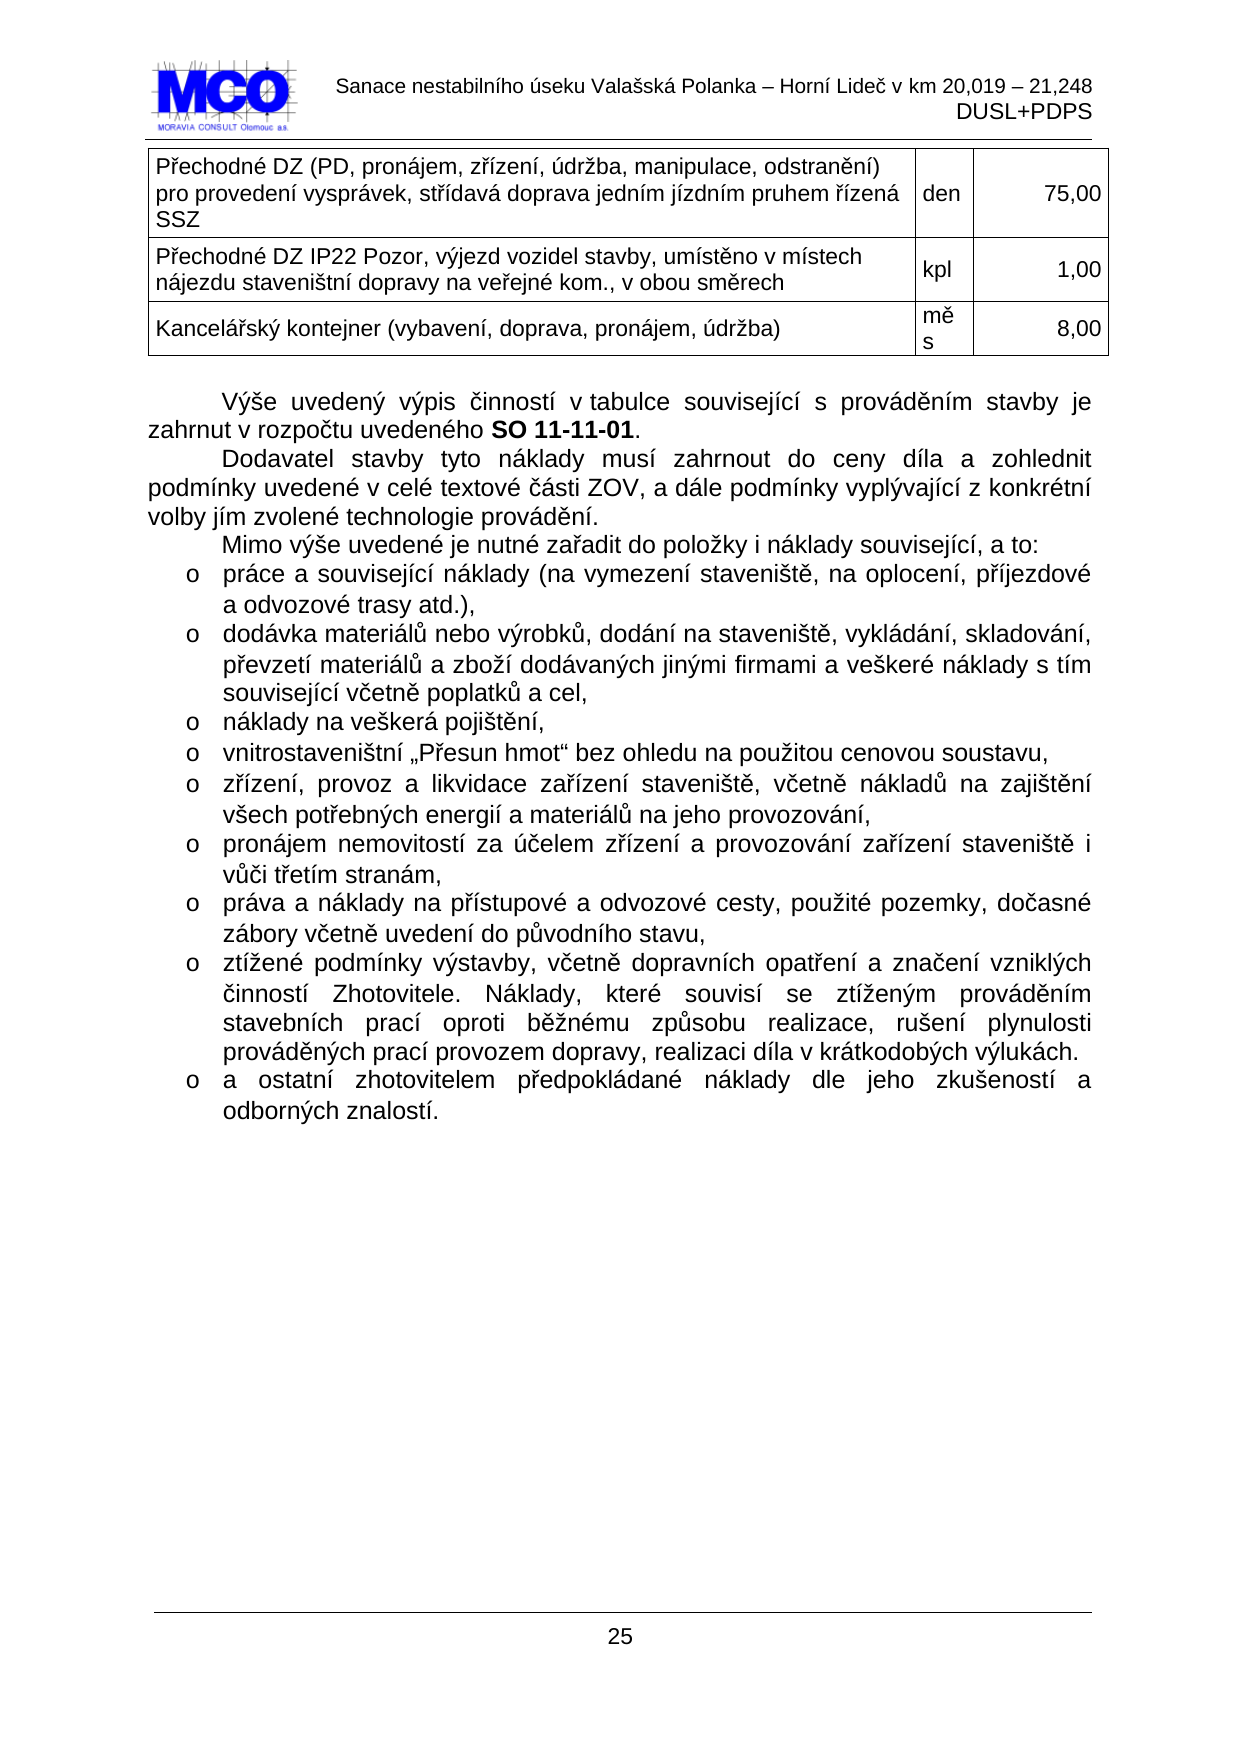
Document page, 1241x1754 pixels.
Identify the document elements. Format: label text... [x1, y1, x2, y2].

list a ostatní zhotovitelem předpokládané náklady dle jeho zkušeností a odborných znalostí. [185, 1065, 1093, 1125]
text Dodavatel stavby tyto náklady musí zahrnout do ceny díla a zohlednit podmínky uvedené v celé textové části ZOV, a dále podmínky vyplývající z konkrétní volby jím zvolené technologie provádění. [148, 444, 1093, 530]
table_cell kpl [916, 238, 973, 301]
list pronájem nemovitostí za účelem zřízení a provozování zařízení staveniště i vůči třetím stranám, [185, 829, 1093, 888]
table_cell Přechodné DZ IP22 Pozor, výjezd vozidel stavby, umístěno v místech nájezdu staveništní dopravy na veřejné kom., v obou směrech [149, 238, 915, 301]
table_cell 1,00 [974, 238, 1108, 301]
text Mimo výše uvedené je nutné zařadit do položky i náklady související, a to: [148, 530, 1093, 559]
table_cell 75,00 [974, 149, 1108, 237]
table_cell Kancelářský kontejner (vybavení, doprava, pronájem, údržba) [149, 302, 915, 354]
list ztížené podmínky výstavby, včetně dopravních opatření a značení vzniklých činností Zhotovitele. Náklady, které souvisí se ztíženým prováděním stavebních prací oproti běžnému způsobu realizace, rušení plynulosti prováděných prací provozem dopravy, realizaci díla v krátkodobých výlukách. [185, 948, 1093, 1065]
table_cell 8,00 [974, 302, 1108, 354]
table_cell měs [916, 302, 973, 354]
list vnitrostaveništní „Přesun hmot“ bez ohledu na použitou cenovou soustavu, [185, 738, 1093, 769]
table_cell Přechodné DZ (PD, pronájem, zřízení, údržba, manipulace, odstranění) pro provedení vysprávek, střídavá doprava jedním jízdním pruhem řízená SSZ [149, 149, 915, 237]
list zřízení, provoz a likvidace zařízení staveniště, včetně nákladů na zajištění všech potřebných energií a materiálů na jeho provozování, [185, 769, 1093, 829]
list práce a související náklady (na vymezení staveniště, na oplocení, příjezdové a odvozové trasy atd.), [185, 559, 1093, 619]
table_cell den [916, 149, 973, 237]
list práva a náklady na přístupové a odvozové cesty, použité pozemky, dočasné zábory včetně uvedení do původního stavu, [185, 888, 1093, 948]
list náklady na veškerá pojištění, [185, 707, 1093, 738]
text Výše uvedený výpis činností v tabulce související s prováděním stavby je zahrnut v rozpočtu uvedeného SO 11-11-01. [148, 387, 1093, 444]
list dodávka materiálů nebo výrobků, dodání na staveniště, vykládání, skladování, převzetí materiálů a zboží dodávaných jinými firmami a veškeré náklady s tím související včetně poplatků a cel, [185, 619, 1093, 707]
